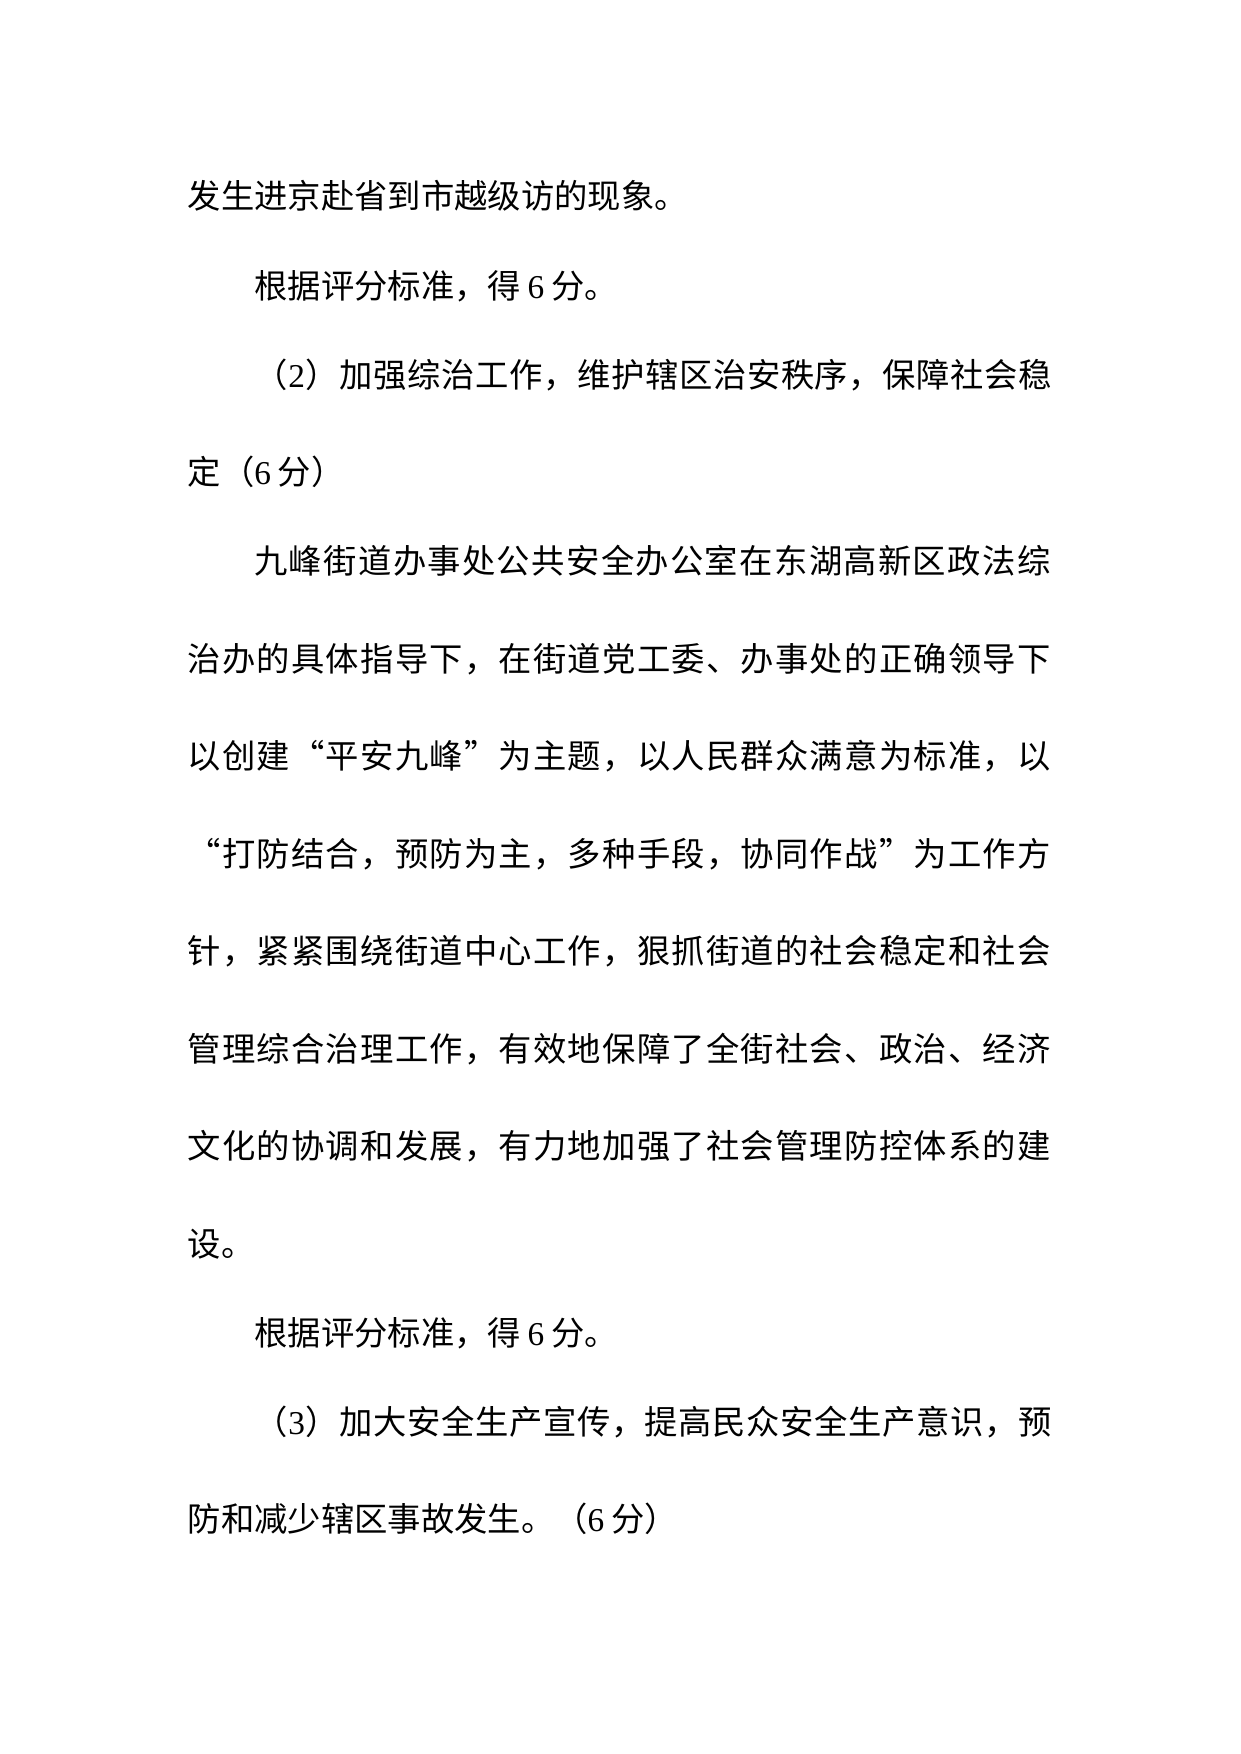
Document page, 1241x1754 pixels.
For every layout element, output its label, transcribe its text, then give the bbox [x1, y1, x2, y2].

text 根据评分标准，得6分。 [187, 251, 1053, 316]
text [187, 162, 1053, 227]
text （2）加强综治工作，维护辖区治安秩序，保障社会稳定（6分） [187, 340, 1053, 503]
text 根据评分标准，得6分。 [187, 1298, 1053, 1363]
text （3）加大安全生产宣传，提高民众安全生产意识，预防和减少辖区事故发生。（6分） [187, 1387, 1053, 1550]
text 九峰街道办事处公共安全办公室在东湖高新区政法综治办的具体指导下，在街道党工委、办事处的正确领导下，以创建“平安九峰”为主题，以人民群众满意为标准，以“打防结合，预防为主，多种手段，协同作战”为工作方针，紧紧围绕街道中心工作，狠抓街道的社会稳定和社会管理综合治理工作，有效地保障了全街社会、政治、经济、文化的协调和发展，有力地加强了社会管理防控体系的建设。 [187, 527, 1053, 1274]
